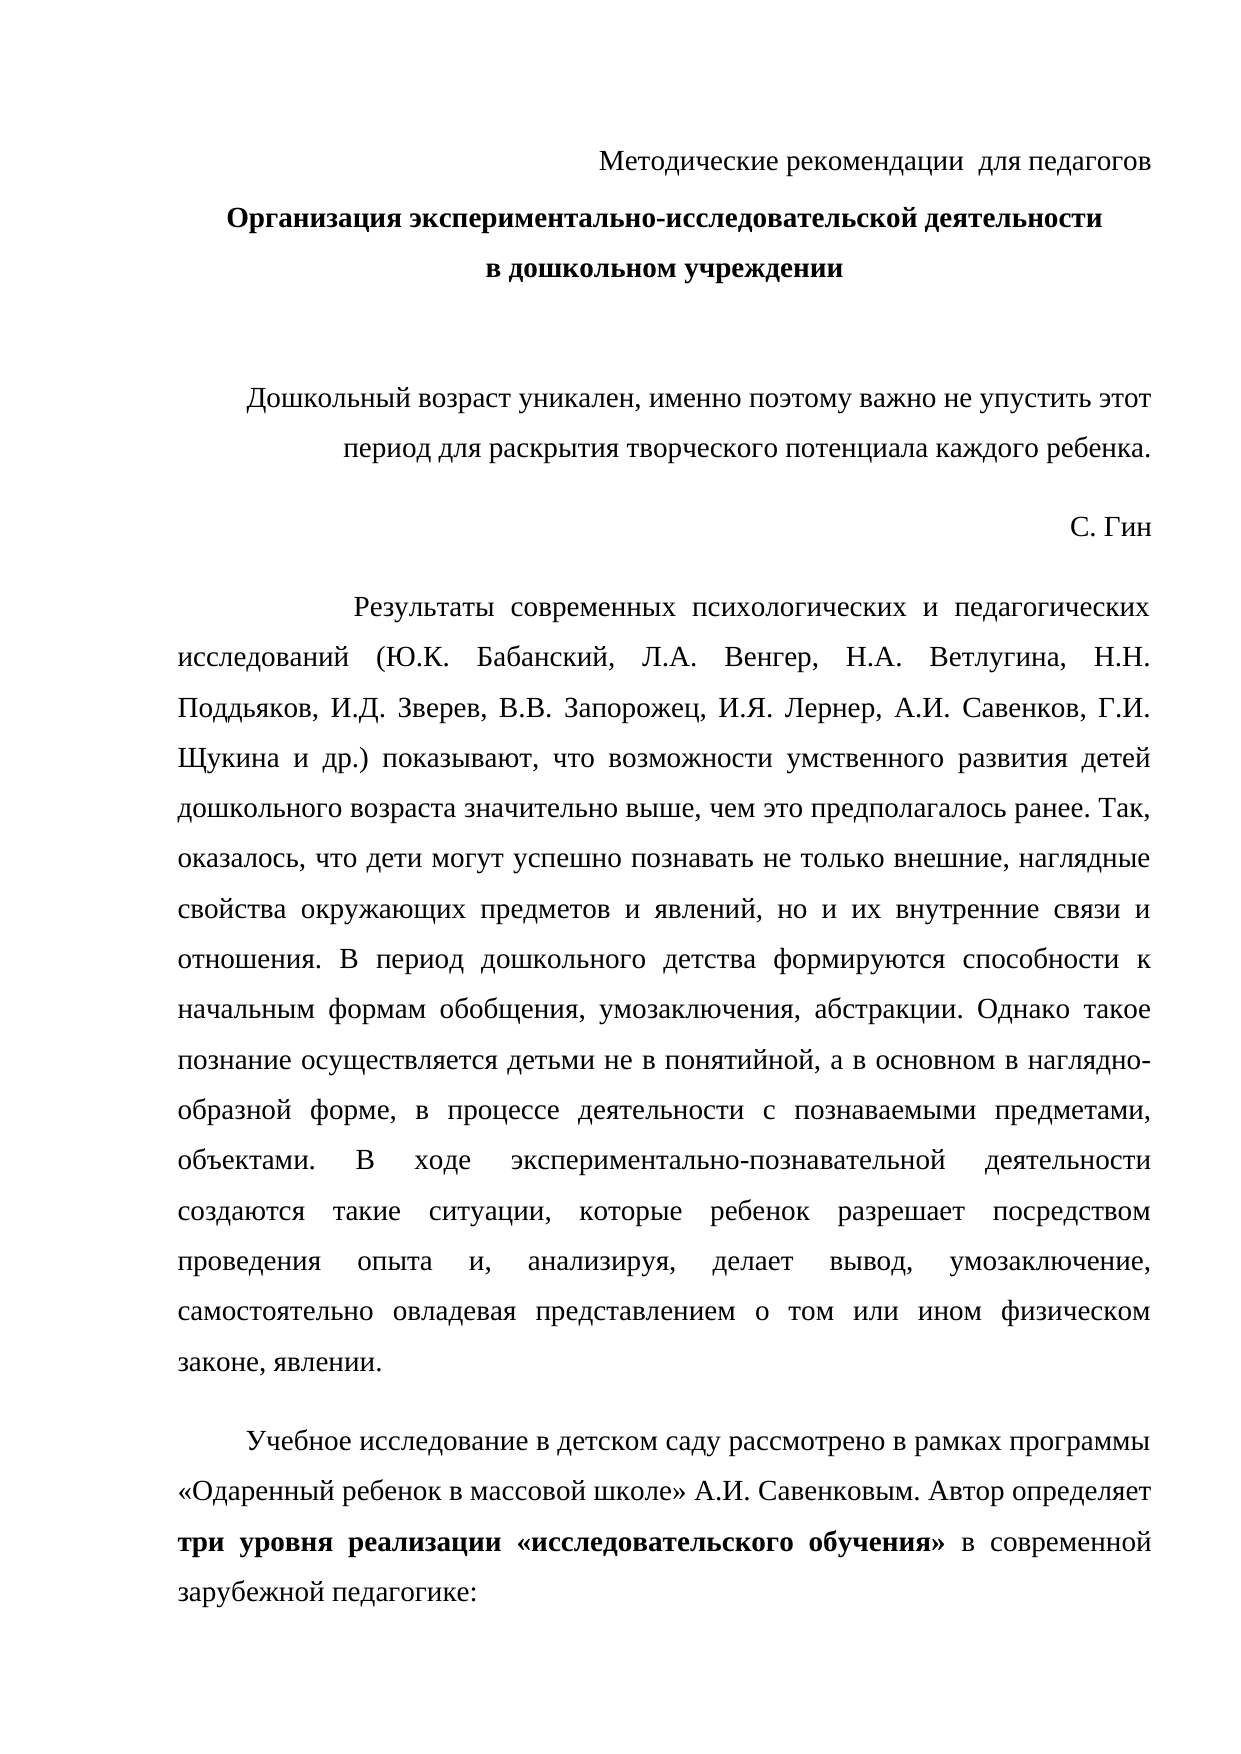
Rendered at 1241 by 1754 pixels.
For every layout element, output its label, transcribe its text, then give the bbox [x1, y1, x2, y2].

text Учебное исследование в детском саду рассмотрено в рамках программы «Одаренный ребенок в массовой школе» А.И. Савенковым. Автор определяет три уровня реализации «исследовательского обучения» в современной зарубежной педагогике: [177, 1423, 1152, 1608]
subtitle Методические рекомендации для педагогов [177, 143, 1152, 177]
subtitle в дошкольном учреждении [177, 250, 1152, 283]
text Результаты современных психологических и педагогических исследований (Ю.К. Бабанский, Л.А. Венгер, Н.А. Ветлугина, Н.Н. Поддьяков, И.Д. Зверев, В.В. Запорожец, И.Я. Лернер, А.И. Савенков, Г.И. Щукина и др.) показывают, что возможности умственного развития детей дошкольного возраста значительно выше, чем это предполагалось ранее. Так, оказалось, что дети могут успешно познавать не только внешние, наглядные свойства окружающих предметов и явлений, но и их внутренние связи и отношения. В период дошкольного детства формируются способности к начальным формам обобщения, умозаключения, абстракции. Однако такое познание осуществляется детьми не в понятийной, а в основном в наглядно-образной форме, в процессе деятельности с познаваемыми предметами, объектами. В ходе экспериментально-познавательной деятельности создаются такие ситуации, которые ребенок разрешает посредством проведения опыта и, анализируя, делает вывод, умозаключение, самостоятельно овладевая представлением о том или ином физическом законе, явлении. [177, 589, 1152, 1377]
text Дошкольный возраст уникален, именно поэтому важно не упустить этот период для раскрытия творческого потенциала каждого ребенка. [177, 380, 1152, 464]
text С. Гин [177, 509, 1152, 543]
subtitle Организация экспериментально-исследовательской деятельности [177, 200, 1152, 233]
